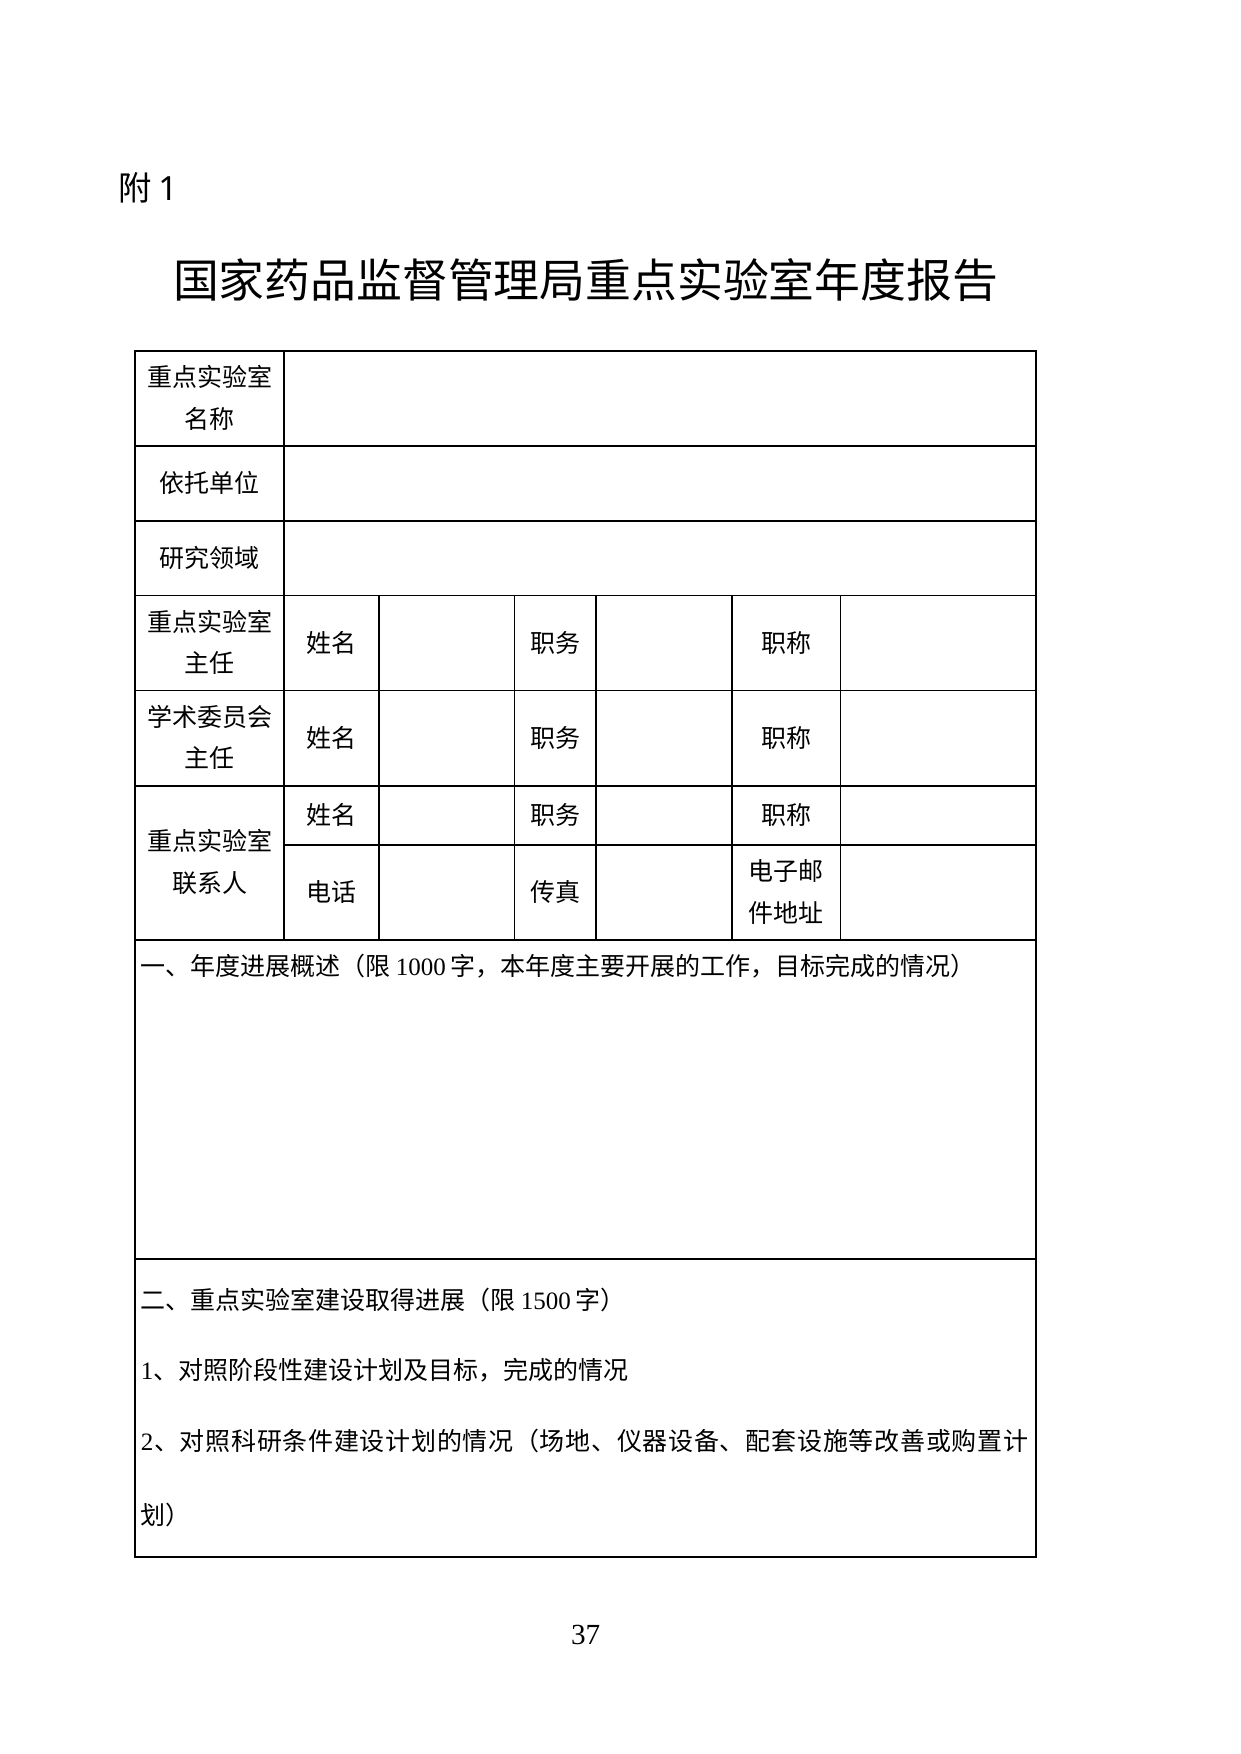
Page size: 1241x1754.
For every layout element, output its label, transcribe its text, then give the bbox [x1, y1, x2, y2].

table_cell [597, 596, 731, 690]
table_cell [841, 846, 1035, 939]
table_cell [841, 787, 1035, 844]
table_cell [597, 691, 731, 785]
table_cell 电子邮件地址 [733, 846, 840, 939]
table_cell 职称 [733, 787, 840, 844]
table_cell [380, 787, 514, 844]
table_cell 学术委员会主任 [136, 691, 283, 785]
table_cell [841, 596, 1035, 690]
table_cell [597, 787, 731, 844]
table_cell 姓名 [285, 787, 378, 844]
table_cell 职务 [515, 596, 595, 690]
table_cell 姓名 [285, 596, 378, 690]
table_header [285, 352, 1035, 445]
table_cell 一、年度进展概述（限1000字，本年度主要开展的工作，目标完成的情况） [136, 941, 1035, 1258]
table_cell [285, 447, 1035, 520]
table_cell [136, 1260, 1035, 1556]
table_cell 职务 [515, 691, 595, 785]
table_cell 职称 [733, 596, 840, 690]
table_cell 研究领域 [136, 522, 283, 595]
table_cell [380, 596, 514, 690]
table_cell 重点实验室联系人 [136, 787, 283, 939]
table_cell 姓名 [285, 691, 378, 785]
table_cell [380, 846, 514, 939]
table_header 重点实验室名称 [136, 352, 283, 445]
table_cell 职务 [515, 787, 595, 844]
table_cell 职称 [733, 691, 840, 785]
table_cell 电话 [285, 846, 378, 939]
table_cell 传真 [515, 846, 595, 939]
text 国家药品监督管理局重点实验室年度报告 [118, 251, 1053, 309]
table_cell [597, 846, 731, 939]
table_cell [380, 691, 514, 785]
table_cell [285, 522, 1035, 595]
table_cell 重点实验室主任 [136, 596, 283, 690]
text 附1 [118, 162, 1053, 210]
table_cell 依托单位 [136, 447, 283, 520]
table_cell [841, 691, 1035, 785]
